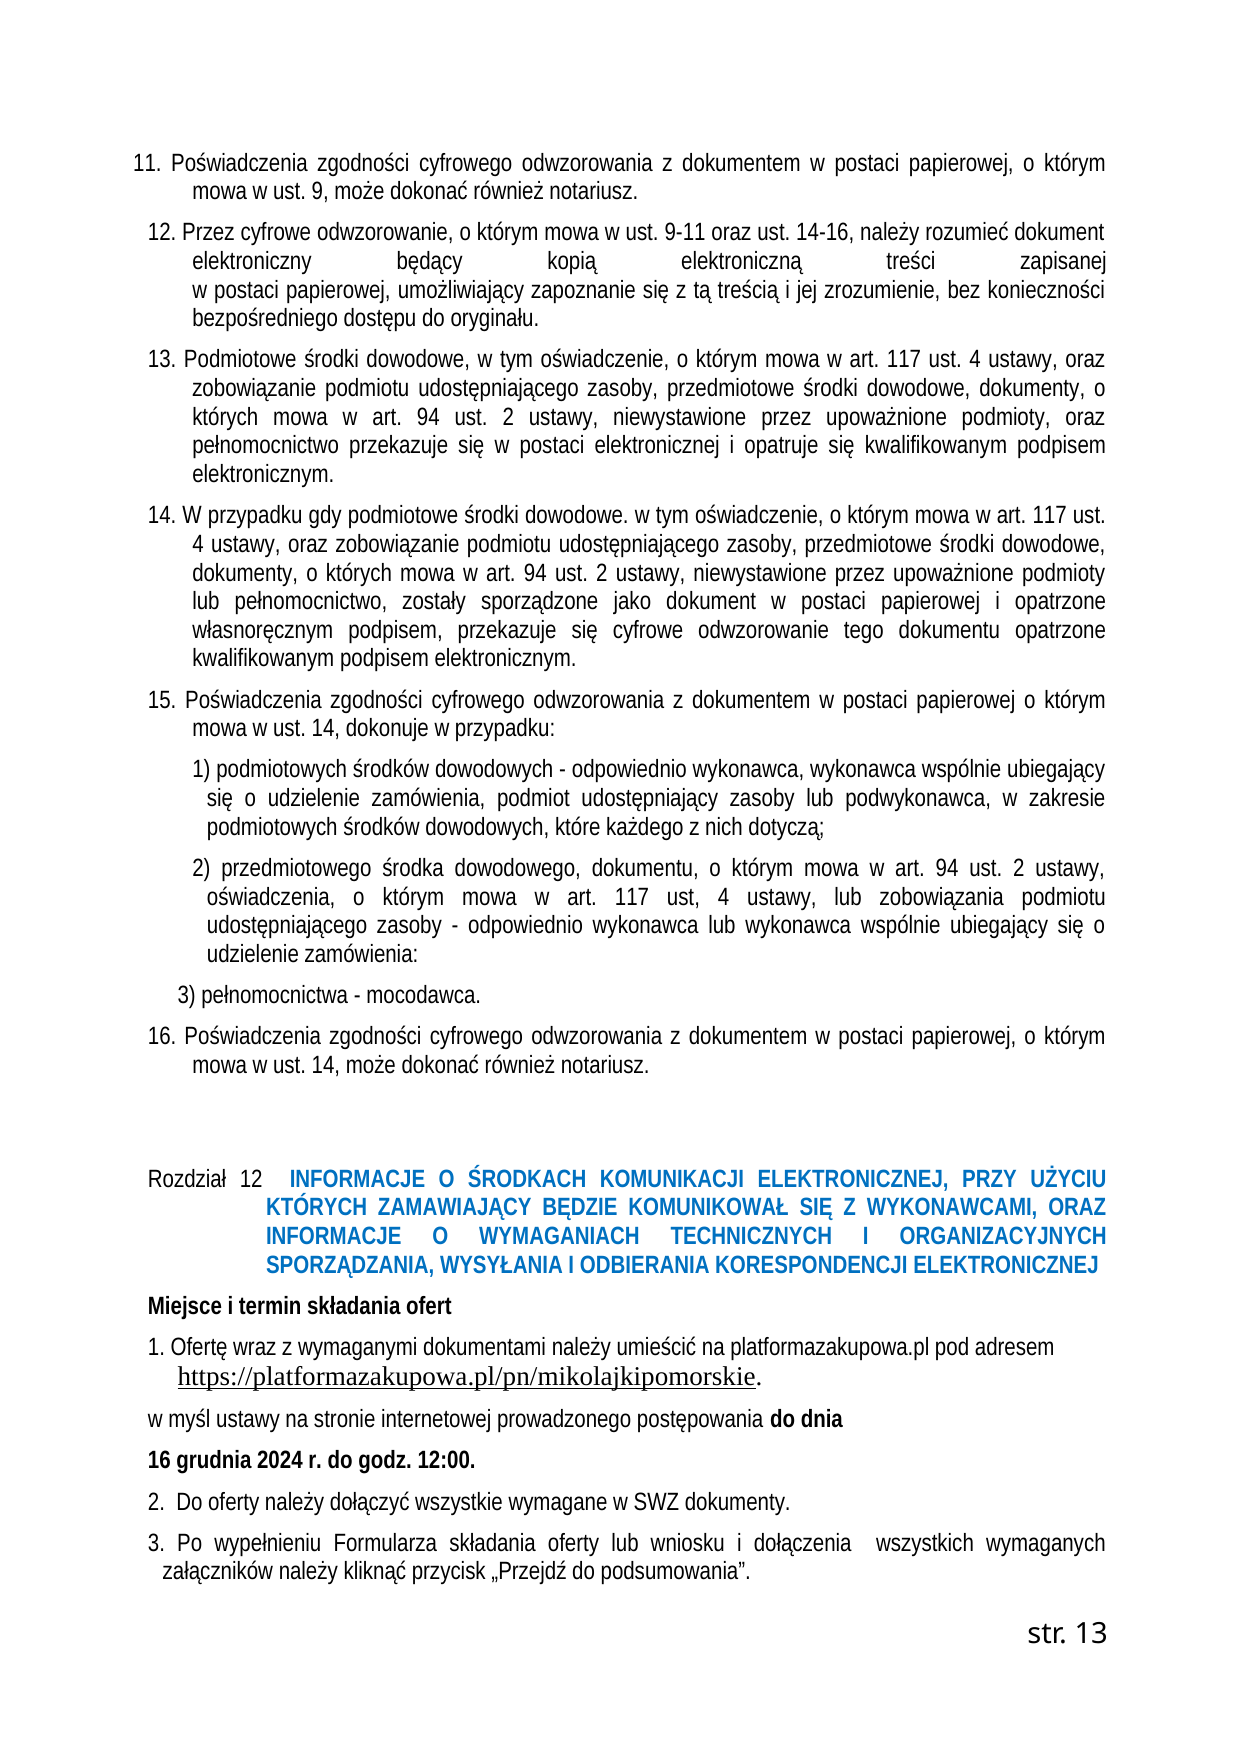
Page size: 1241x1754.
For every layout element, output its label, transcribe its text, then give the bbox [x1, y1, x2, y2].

list 3) pełnomocnictwa - mocodawca. [148, 980, 1107, 1008]
list 15. Poświadczenia zgodności cyfrowego odwzorowania z dokumentem w postaci papierowej o którym mowa w ust. 14, dokonuje w przypadku: [148, 684, 1107, 742]
text w myśl ustawy na stronie internetowej prowadzonego postępowania do dnia [148, 1404, 1107, 1433]
list 2) przedmiotowego środka dowodowego, dokumentu, o którym mowa w art. 94 ust. 2 ustawy, oświadczenia, o którym mowa w art. 117 ust, 4 ustawy, lub zobowiązania podmiotu udostępniającego zasoby - odpowiednio wykonawca lub wykonawca wspólnie ubiegający się o udzielenie zamówienia: [192, 853, 1107, 967]
text 2. Do oferty należy dołączyć wszystkie wymagane w SWZ dokumenty. [148, 1486, 1107, 1515]
list 11. Poświadczenia zgodności cyfrowego odwzorowania z dokumentem w postaci papierowej, o którym mowa w ust. 9, może dokonać również notariusz. [133, 148, 1107, 205]
list 16. Poświadczenia zgodności cyfrowego odwzorowania z dokumentem w postaci papierowej, o którym mowa w ust. 14, może dokonać również notariusz. [148, 1021, 1107, 1078]
text Miejsce i termin składania ofert [148, 1291, 1107, 1319]
text Rozdział 12 INFORMACJE O ŚRODKACH KOMUNIKACJI ELEKTRONICZNEJ, PRZY UŻYCIU KTÓRYCH ZAMAWIAJĄCY BĘDZIE KOMUNIKOWAŁ SIĘ Z WYKONAWCAMI, ORAZ INFORMACJE O WYMAGANIACH TECHNICZNYCH I ORGANIZACYJNYCH SPORZĄDZANIA, WYSYŁANIA I ODBIERANIA KORESPONDENCJI ELEKTRONICZNEJ [148, 1164, 1107, 1278]
list 12. Przez cyfrowe odwzorowanie, o którym mowa w ust. 9-11 oraz ust. 14-16, należy rozumieć dokument elektroniczny będący kopią elektroniczną treści zapisanej w postaci papierowej, umożliwiający zapoznanie się z tą treścią i jej zrozumienie, bez konieczności bezpośredniego dostępu do oryginału. [148, 217, 1107, 332]
text 1. Ofertę wraz z wymaganymi dokumentami należy umieścić na platformazakupowa.pl pod adresem https://platformazakupowa.pl/pn/mikolajkipomorskie. [148, 1332, 1107, 1392]
text 16 grudnia 2024 r. do godz. 12:00. [148, 1445, 1107, 1474]
list 14. W przypadku gdy podmiotowe środki dowodowe. w tym oświadczenie, o którym mowa w art. 117 ust. 4 ustawy, oraz zobowiązanie podmiotu udostępniającego zasoby, przedmiotowe środki dowodowe, dokumenty, o których mowa w art. 94 ust. 2 ustawy, niewystawione przez upoważnione podmioty lub pełnomocnictwo, zostały sporządzone jako dokument w postaci papierowej i opatrzone własnoręcznym podpisem, przekazuje się cyfrowe odwzorowanie tego dokumentu opatrzone kwalifikowanym podpisem elektronicznym. [148, 500, 1107, 672]
list 13. Podmiotowe środki dowodowe, w tym oświadczenie, o którym mowa w art. 117 ust. 4 ustawy, oraz zobowiązanie podmiotu udostępniającego zasoby, przedmiotowe środki dowodowe, dokumenty, o których mowa w art. 94 ust. 2 ustawy, niewystawione przez upoważnione podmioty, oraz pełnomocnictwo przekazuje się w postaci elektronicznej i opatruje się kwalifikowanym podpisem elektronicznym. [148, 344, 1107, 488]
text 3. Po wypełnieniu Formularza składania oferty lub wniosku i dołączenia wszystkich wymaganych załączników należy kliknąć przycisk „Przejdź do podsumowania”. [148, 1528, 1107, 1585]
list 1) podmiotowych środków dowodowych - odpowiednio wykonawca, wykonawca wspólnie ubiegający się o udzielenie zamówienia, podmiot udostępniający zasoby lub podwykonawca, w zakresie podmiotowych środków dowodowych, które każdego z nich dotyczą; [192, 754, 1107, 840]
